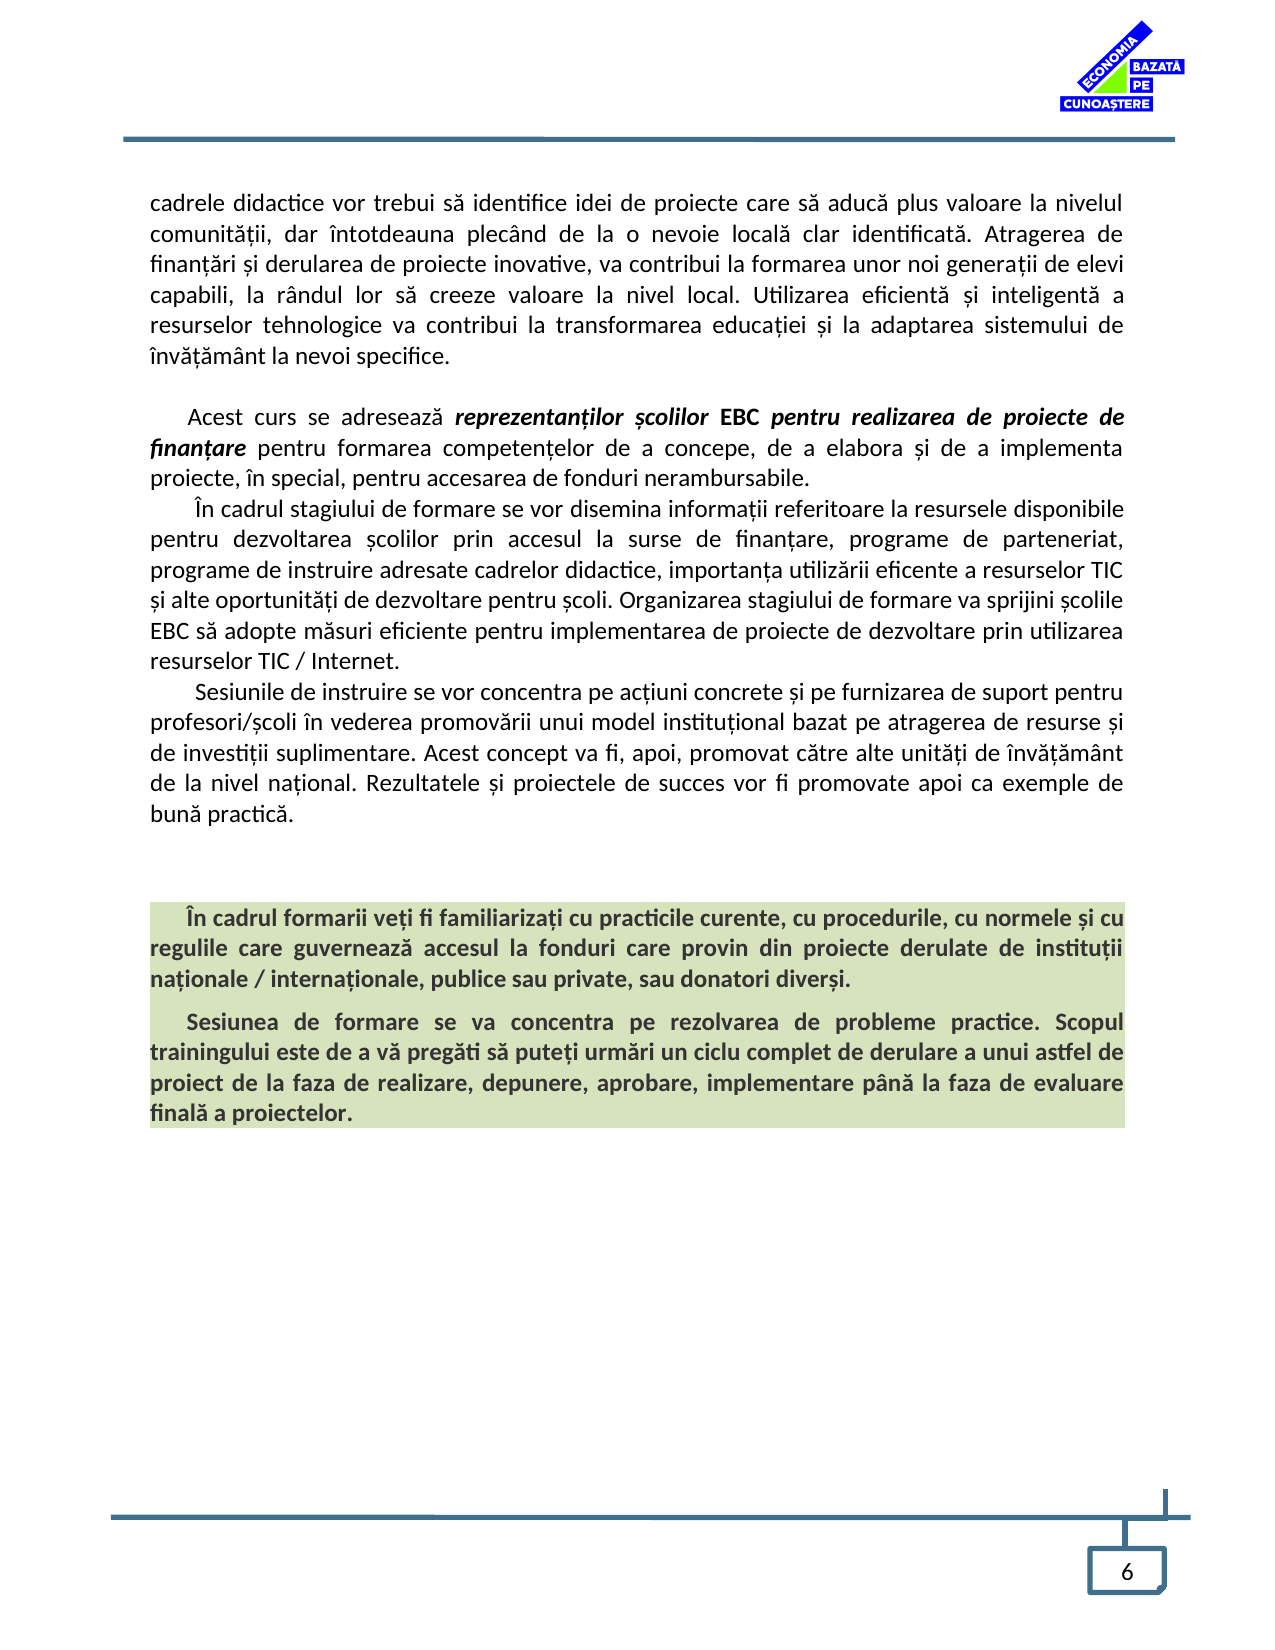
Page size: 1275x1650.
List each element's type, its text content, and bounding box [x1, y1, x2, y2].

list Sesiunile de instruire se vor concentra pe acţiuni concrete şi pe furnizarea de suport pentru profesori/şcoli în vederea promovării unui model instituţional bazat pe atragerea de resurse şi de investiţii suplimentare. Acest concept va fi, apoi, promovat către alte unităţi de învăţământ de la nivel naţional. Rezultatele şi proiectele de succes vor fi promovate apoi ca exemple de bună practică. [150, 676, 1125, 828]
list În cadrul stagiului de formare se vor disemina informaţii referitoare la resursele disponibile pentru dezvoltarea şcolilor prin accesul la surse de finanţare, programe de parteneriat, programe de instruire adresate cadrelor didactice, importanţa utilizării eficente a resurselor TIC şi alte oportunităţi de dezvoltare pentru şcoli. Organizarea stagiului de formare va sprijini şcolile EBC să adopte măsuri eficiente pentru implementarea de proiecte de dezvoltare prin utilizarea resurselor TIC / Internet. [150, 493, 1125, 676]
text Sesiunea de formare se va concentra pe rezolvarea de probleme practice. Scopul trainingului este de a vă pregăti să puteți urmări un ciclu complet de derulare a unui astfel de proiect de la faza de realizare, depunere, aprobare, implementare până la faza de evaluare finală a proiectelor. [150, 1006, 1125, 1128]
text Acest curs se adresează reprezentanţilor şcolilor EBC pentru realizarea de proiecte de finanţare pentru formarea competenţelor de a concepe, de a elabora şi de a implementa proiecte, în special, pentru accesarea de fonduri nerambursabile. [150, 401, 1125, 493]
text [150, 187, 1125, 371]
picture [1050, 15, 1191, 119]
text În cadrul formarii veți fi familiarizați cu practicile curente, cu procedurile, cu normele şi cu regulile care guvernează accesul la fonduri care provin din proiecte derulate de instituţii naţionale / internaţionale, publice sau private, sau donatori diverşi. [150, 902, 1125, 993]
